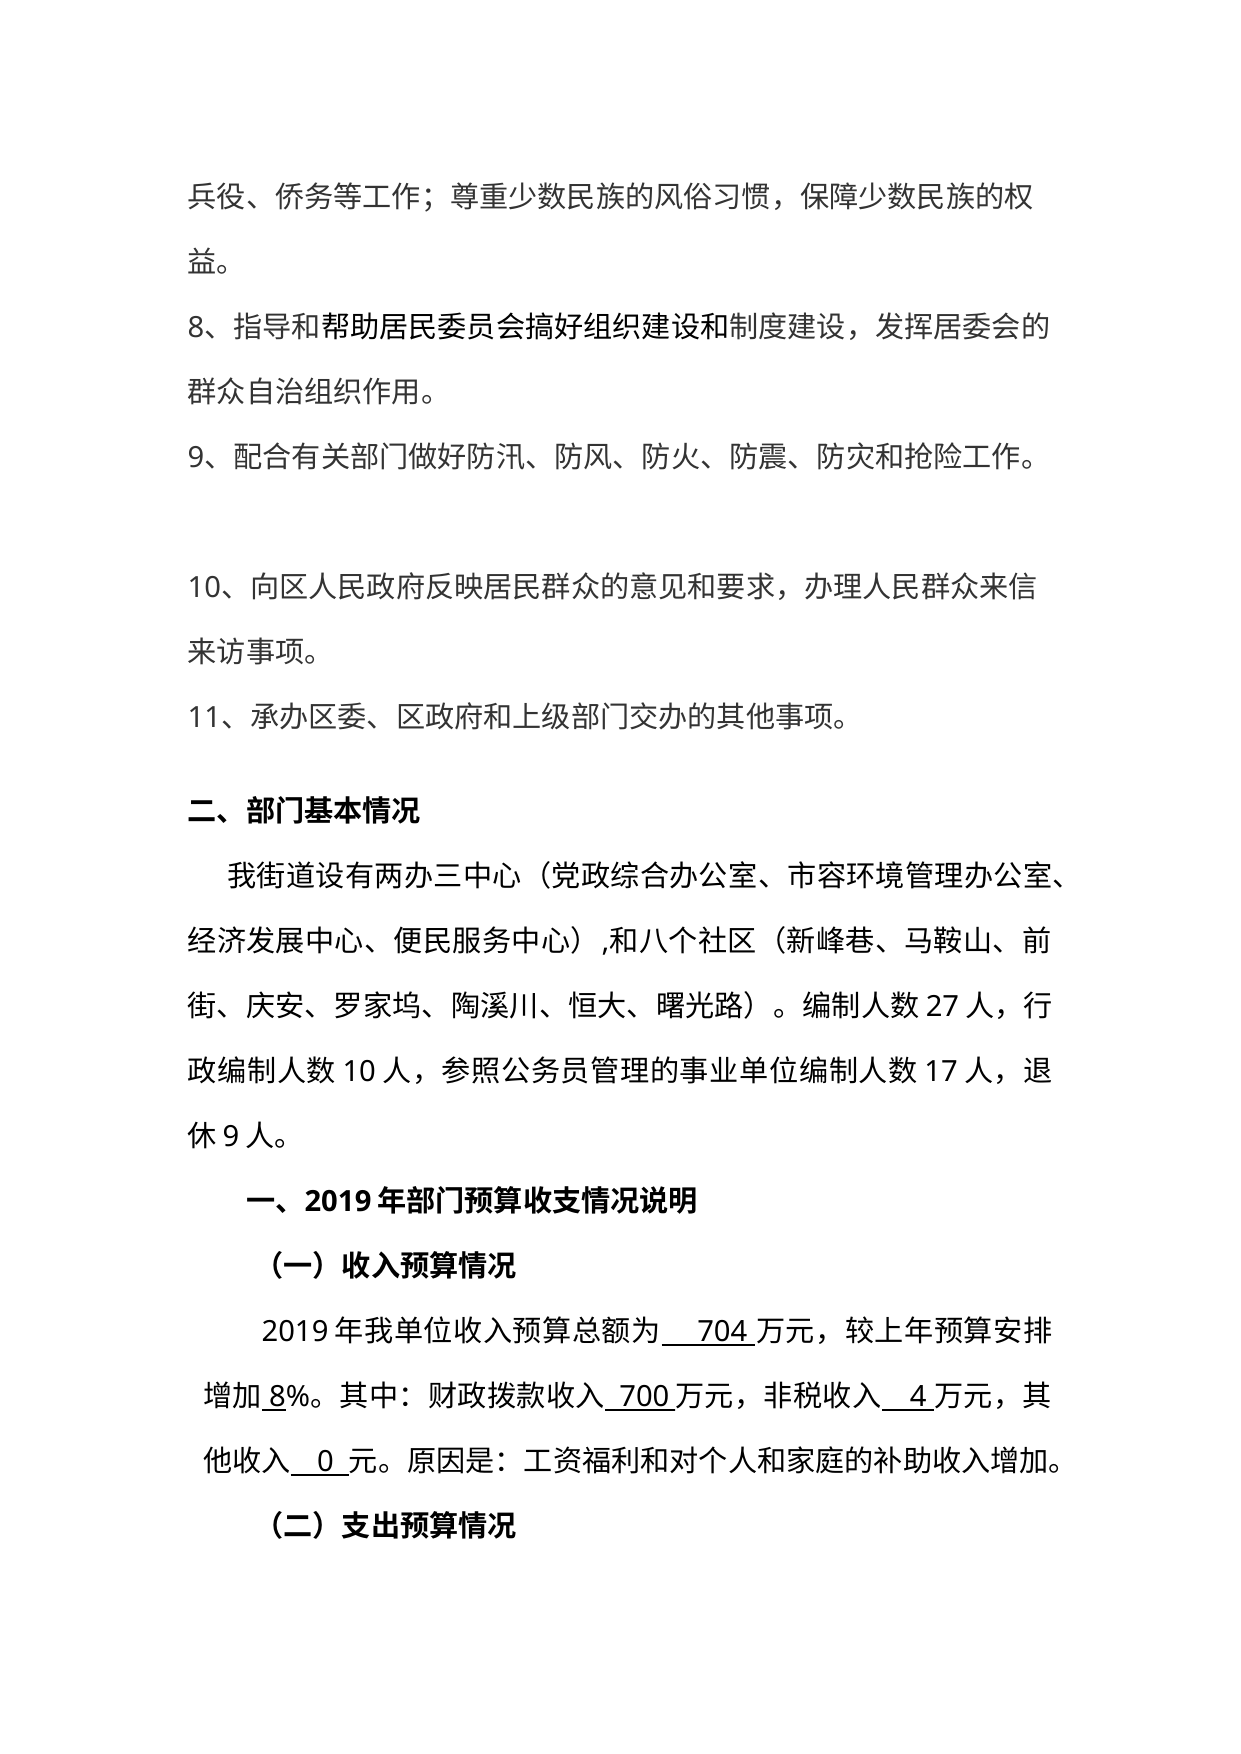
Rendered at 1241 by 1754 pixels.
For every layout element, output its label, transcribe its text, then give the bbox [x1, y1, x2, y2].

text 我街道设有两办三中心（党政综合办公室、市容环境管理办公室、经济发展中心、便民服务中心）,和八个社区（新峰巷、马鞍山、前街、庆安、罗家坞、陶溪川、恒大、曙光路）。编制人数27人，行政编制人数10人，参照公务员管理的事业单位编制人数17人，退休9人。 [187, 841, 1053, 1166]
text 一、2019年部门预算收支情况说明 [187, 1166, 1053, 1231]
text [187, 162, 1053, 747]
text （一）收入预算情况 [187, 1231, 1053, 1296]
text 二、部门基本情况 [187, 776, 1053, 841]
list 支出预算情况 [187, 1491, 1053, 1556]
text 2019年我单位收入预算总额为 704 万元，较上年预算安排增加 8%。其中：财政拨款收入 700万元，非税收入 4 万元，其他收入 0 元。原因是：工资福利和对个人和家庭的补助收入增加。 [203, 1296, 1053, 1491]
